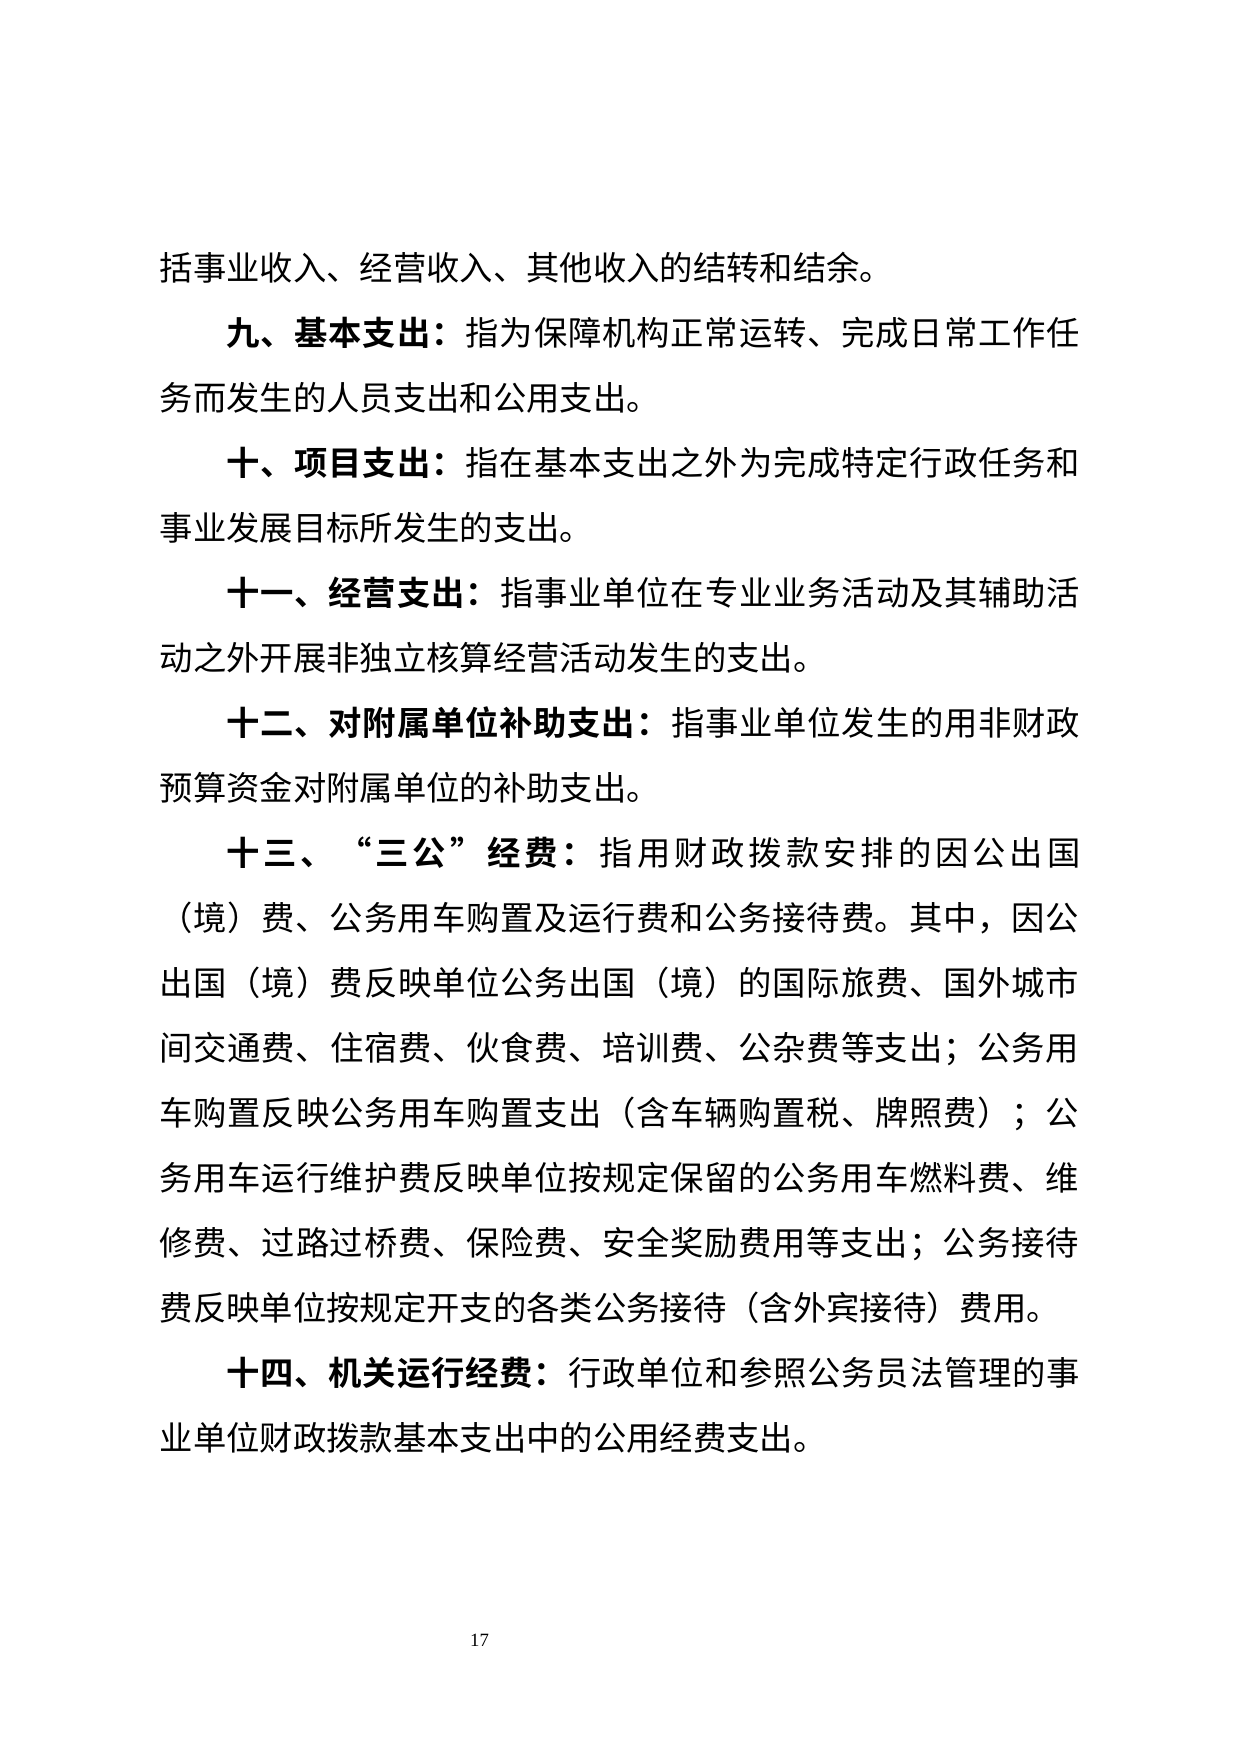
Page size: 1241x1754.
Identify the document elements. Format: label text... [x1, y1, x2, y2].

text 十四、机关运行经费：行政单位和参照公务员法管理的事业单位财政拨款基本支出中的公用经费支出。 [159, 1338, 1081, 1468]
text 九、基本支出：指为保障机构正常运转、完成日常工作任务而发生的人员支出和公用支出。 [159, 298, 1081, 428]
text 十、项目支出：指在基本支出之外为完成特定行政任务和事业发展目标所发生的支出。 [159, 428, 1081, 558]
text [159, 233, 1081, 298]
text 十二、对附属单位补助支出：指事业单位发生的用非财政预算资金对附属单位的补助支出。 [159, 688, 1081, 818]
text 十三、“三公”经费：指用财政拨款安排的因公出国（境）费、公务用车购置及运行费和公务接待费。其中，因公出国（境）费反映单位公务出国（境）的国际旅费、国外城市间交通费、住宿费、伙食费、培训费、公杂费等支出；公务用车购置反映公务用车购置支出（含车辆购置税、牌照费）；公务用车运行维护费反映单位按规定保留的公务用车燃料费、维修费、过路过桥费、保险费、安全奖励费用等支出；公务接待费反映单位按规定开支的各类公务接待（含外宾接待）费用。 [159, 818, 1081, 1338]
text 十一、经营支出：指事业单位在专业业务活动及其辅助活动之外开展非独立核算经营活动发生的支出。 [159, 558, 1081, 688]
